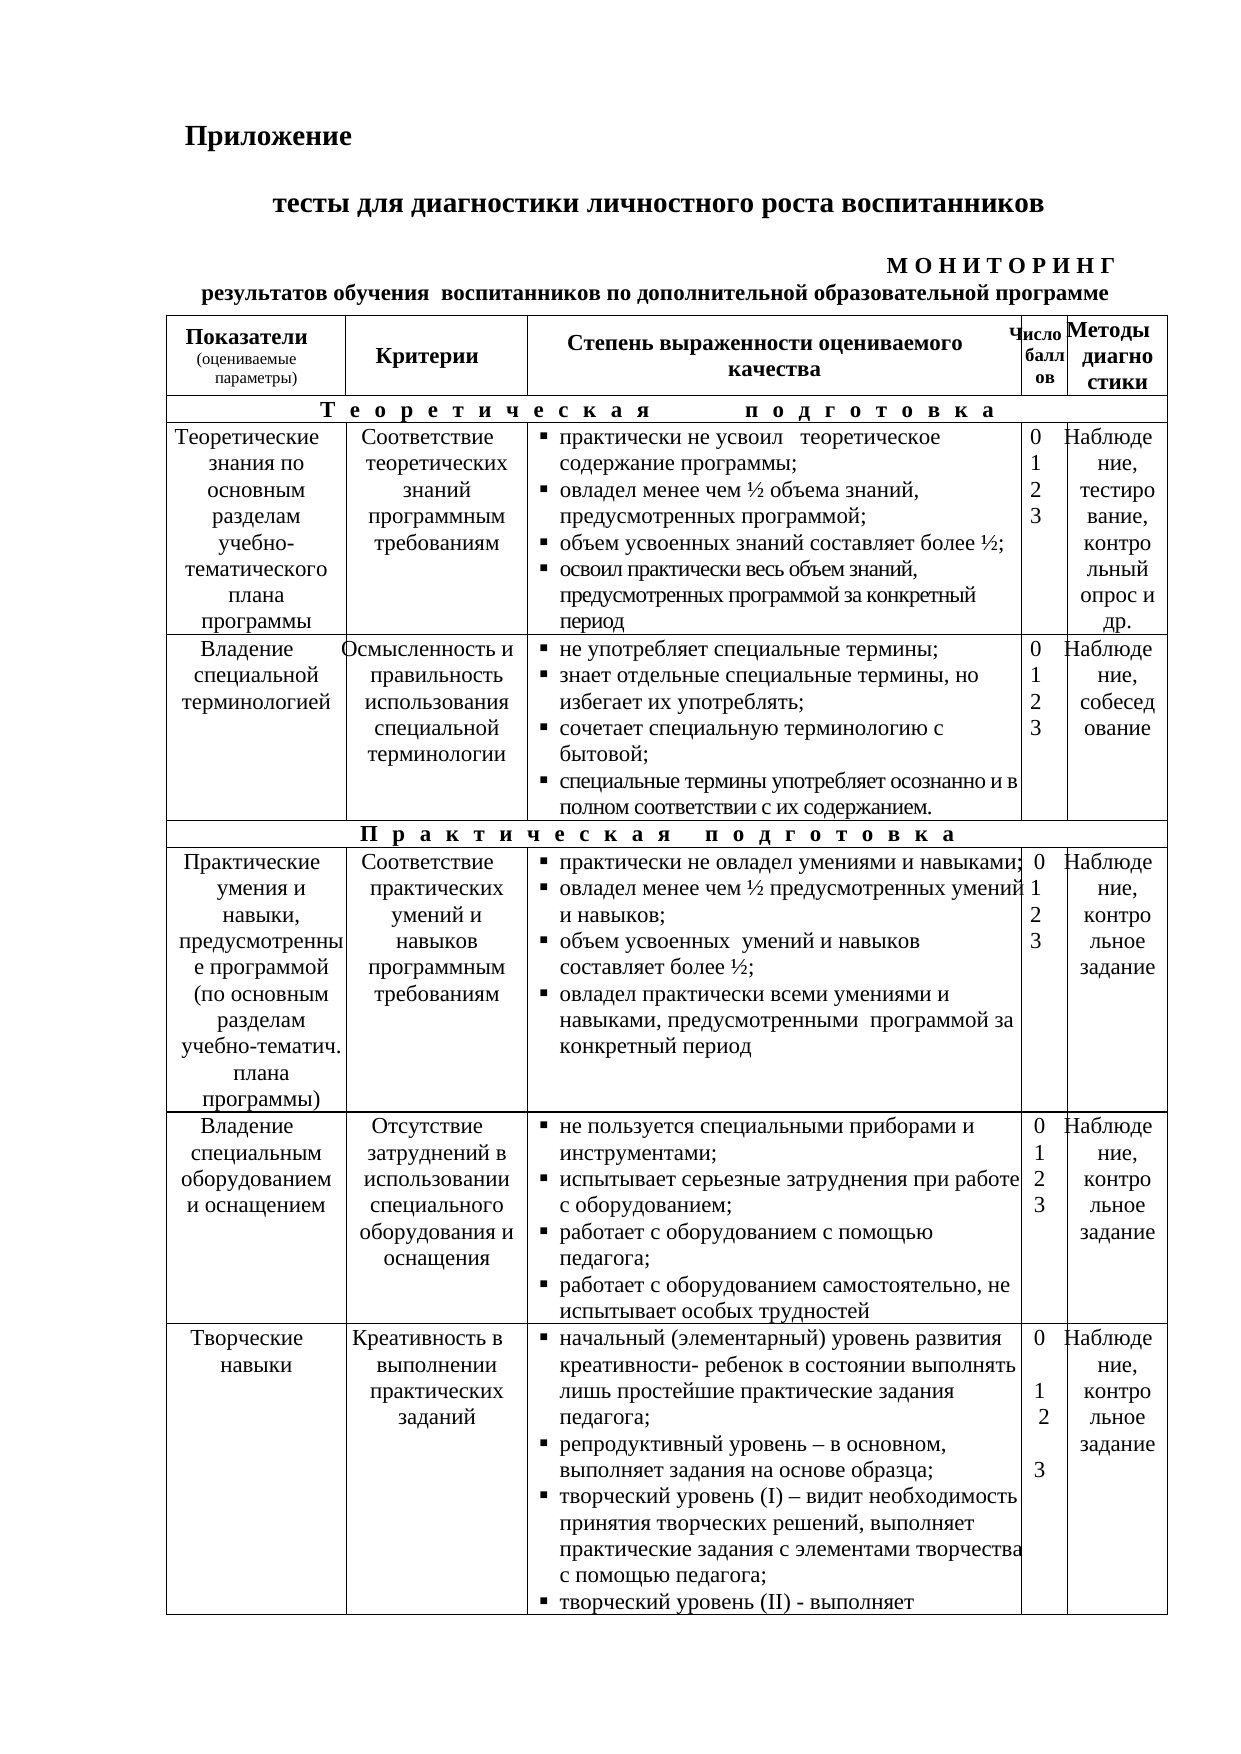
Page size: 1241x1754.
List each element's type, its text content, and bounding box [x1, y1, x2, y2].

table_cell 0 1 2 3 [1022, 1113, 1067, 1323]
table_header Степень выраженности оцениваемого качества [528, 316, 1021, 395]
table_cell Творческие навыки [167, 1324, 346, 1614]
table_header Методы диагностики [1068, 316, 1167, 395]
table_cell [347, 1324, 527, 1614]
table_cell Соответствие теоретических знаний программным требованиям [347, 423, 527, 634]
table_cell не пользуется специальными приборами и инструментами; испытывает серьезные затруднения при работе с оборудованием; работает с оборудованием с помощью педагога; работает с оборудованием самостоятельно, не испытывает особых трудностей [528, 1113, 1021, 1323]
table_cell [1068, 1324, 1167, 1614]
table_cell Владение специальным оборудованием и оснащением [167, 1113, 346, 1323]
table_cell Теоретическая подготовка [167, 396, 1167, 422]
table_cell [528, 1324, 1021, 1614]
table_header Показатели (оцениваемые параметры) [167, 316, 345, 395]
table_cell не употребляет специальные термины; знает отдельные специальные термины, но избегает их употреблять; сочетает специальную терминологию с бытовой; специальные термины употребляет осознанно и в полном соответствии с их содержанием. [528, 635, 1021, 819]
table_cell Наблюдение, контрольное задание [1068, 848, 1167, 1111]
table_cell практически не овладел умениями и навыками; овладел менее чем ½ предусмотренных умений и навыков; объем усвоенных умений и навыков составляет более ½; овладел практически всеми умениями и навыками, предусмотренными программой за конкретный период [528, 848, 1021, 1111]
table_cell практически не усвоил теоретическое содержание программы; овладел менее чем ½ объема знаний, предусмотренных программой; объем усвоенных знаний составляет более ½; освоил практически весь объем знаний, предусмотренных программой за конкретный период [528, 423, 1021, 634]
table_cell 0 1 2 3 [1022, 423, 1067, 634]
table_cell Практические умения и навыки, предусмотренные программой (по основным разделам учебно-тематич. плана программы) [167, 848, 346, 1111]
table_cell Осмысленность и правильность использования специальной терминологии [347, 635, 527, 819]
table_cell Соответствие практических умений и навыков программным требованиям [347, 848, 527, 1111]
text тесты для диагностики личностного роста воспитанников [158, 185, 1152, 219]
table_cell Отсутствие затруднений в использовании специального оборудования и оснащения [347, 1113, 527, 1323]
text МОНИТОРИНГ [158, 252, 1152, 279]
table_cell 0 1 2 3 [1022, 635, 1067, 819]
table_cell 0 1 2 3 [1022, 1324, 1067, 1614]
table_cell Наблюдение, контрольное задание [1068, 1113, 1167, 1323]
table_header Число баллов [1022, 316, 1067, 395]
text результатов обучения воспитанников по дополнительной образовательной программе [158, 279, 1152, 305]
text Приложение [177, 118, 1152, 152]
table_cell Наблюдение, тестирование, контрольный опрос и др. [1068, 423, 1167, 634]
table_cell Владение специальной терминологией [167, 635, 346, 819]
table_cell Теоретические знания по основным разделам учебно-тематического плана программы [167, 423, 346, 634]
table_cell 0 1 2 3 [1022, 848, 1067, 1111]
table_cell Наблюдение, собеседование [1068, 635, 1167, 819]
table_cell Практическая подготовка [167, 821, 1167, 847]
table_header Критерии [346, 316, 527, 395]
